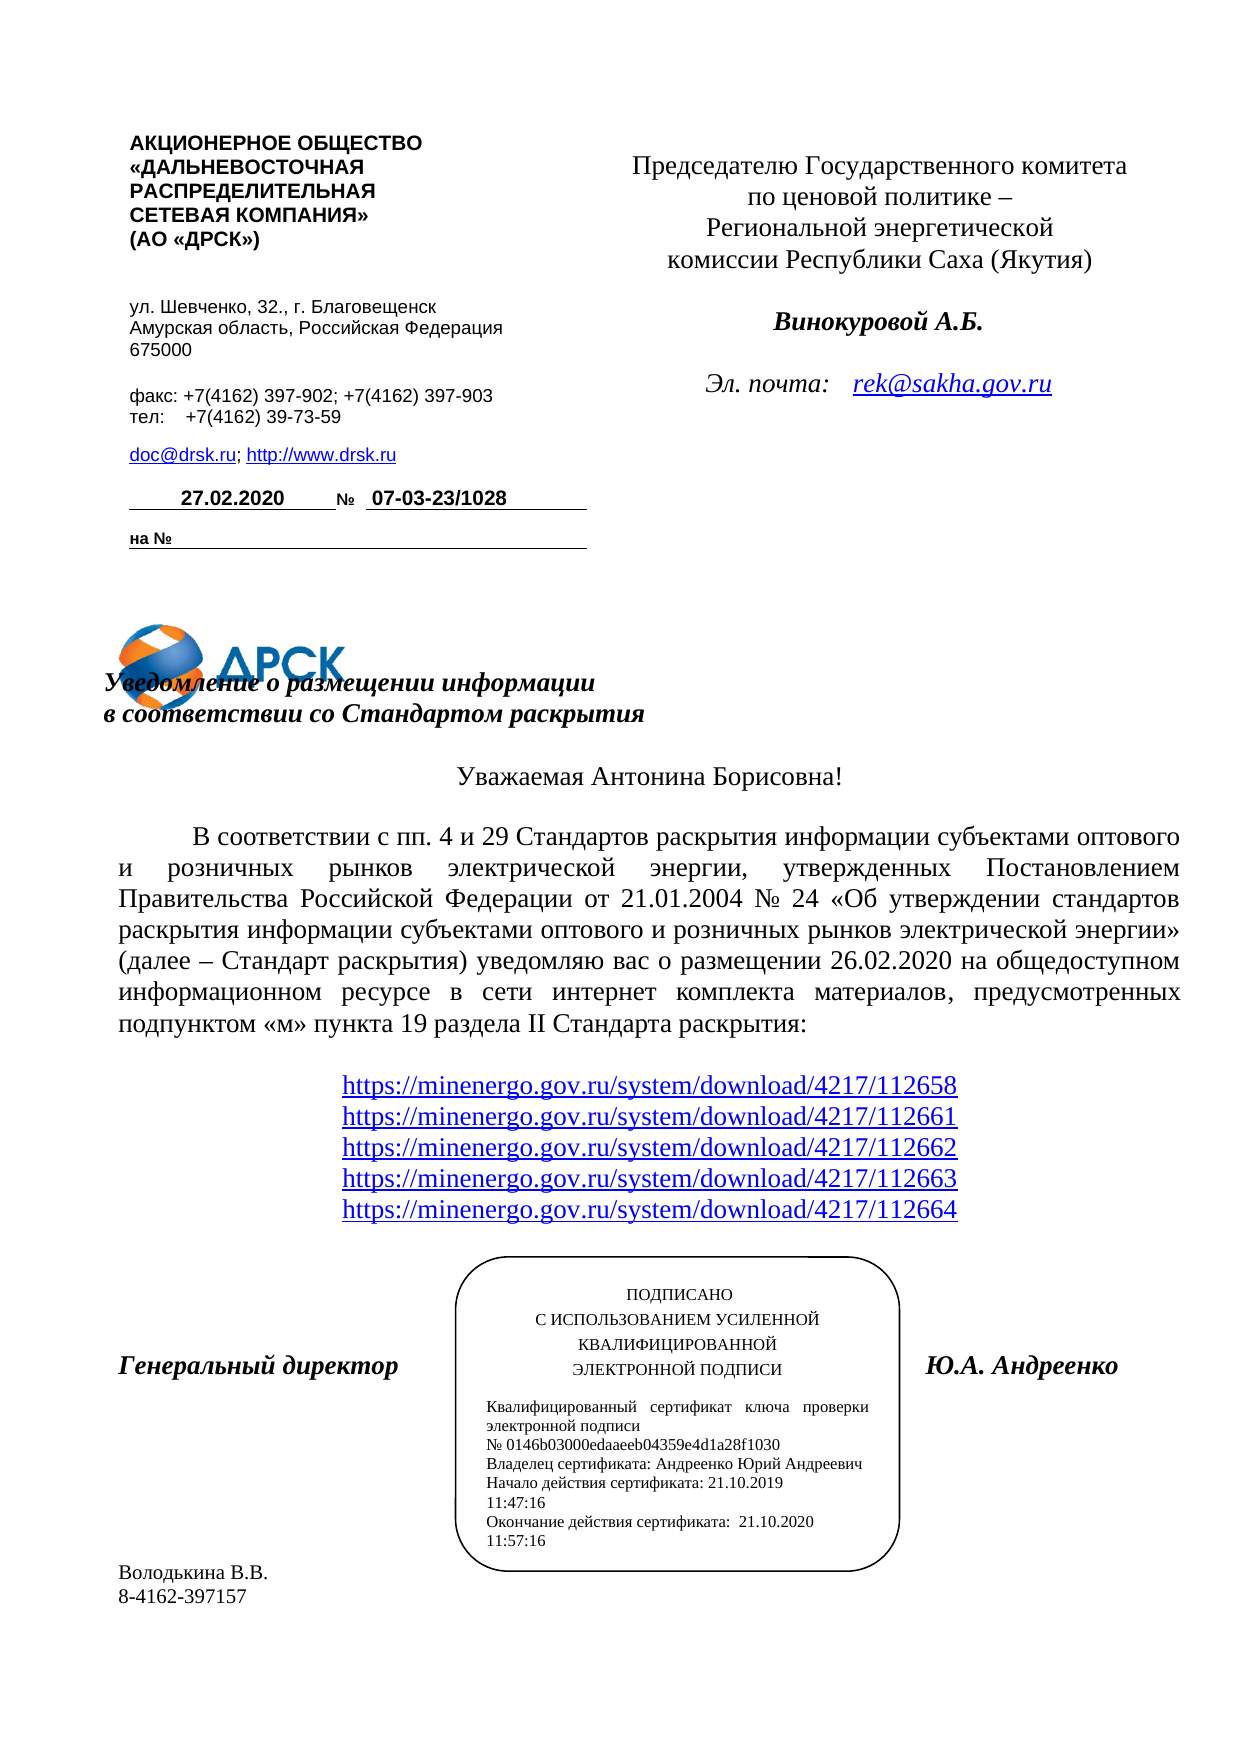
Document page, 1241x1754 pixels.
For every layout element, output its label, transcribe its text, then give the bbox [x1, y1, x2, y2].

text https://minenergo.gov.ru/system/download/4217/112661 [118, 1100, 1181, 1131]
text В соответствии с пп. 4 и 29 Стандартов раскрытия информации субъектами оптового и розничных рынков электрической энергии, утвержденных Постановлением Правительства Российской Федерации от 21.01.2004 № 24 «Об утверждении стандартов раскрытия информации субъектами оптового и розничных рынков электрической энергии» (далее – Стандарт раскрытия) уведомляю вас о размещении 26.02.2020 на общедоступном информационном ресурсе в сети интернет комплекта материалов, предусмотренных подпунктом «м» пункта 19 раздела II Стандарта раскрытия: [118, 820, 1181, 1038]
text 8-4162-397157 [118, 1584, 1181, 1608]
text Володькина В.В. [118, 1560, 1181, 1584]
text Генеральный директор Ю.А. Андреенко [118, 1349, 454, 1380]
picture [115, 621, 362, 666]
text https://minenergo.gov.ru/system/download/4217/112663 [118, 1162, 1181, 1193]
text https://minenergo.gov.ru/system/download/4217/112664 [118, 1193, 1181, 1225]
table_header [596, 118, 1163, 635]
text Генеральный директор Ю.А. Андреенко [901, 1349, 1181, 1380]
text Уважаемая Антонина Борисовна! [118, 760, 1181, 791]
text в соответствии со Стандартом раскрытия [103, 698, 1181, 729]
text https://minenergo.gov.ru/system/download/4217/112662 [118, 1131, 1181, 1162]
text Уведомление о размещении информации [103, 666, 1181, 698]
table_header [118, 118, 596, 635]
text https://minenergo.gov.ru/system/download/4217/112658 [118, 1069, 1181, 1100]
